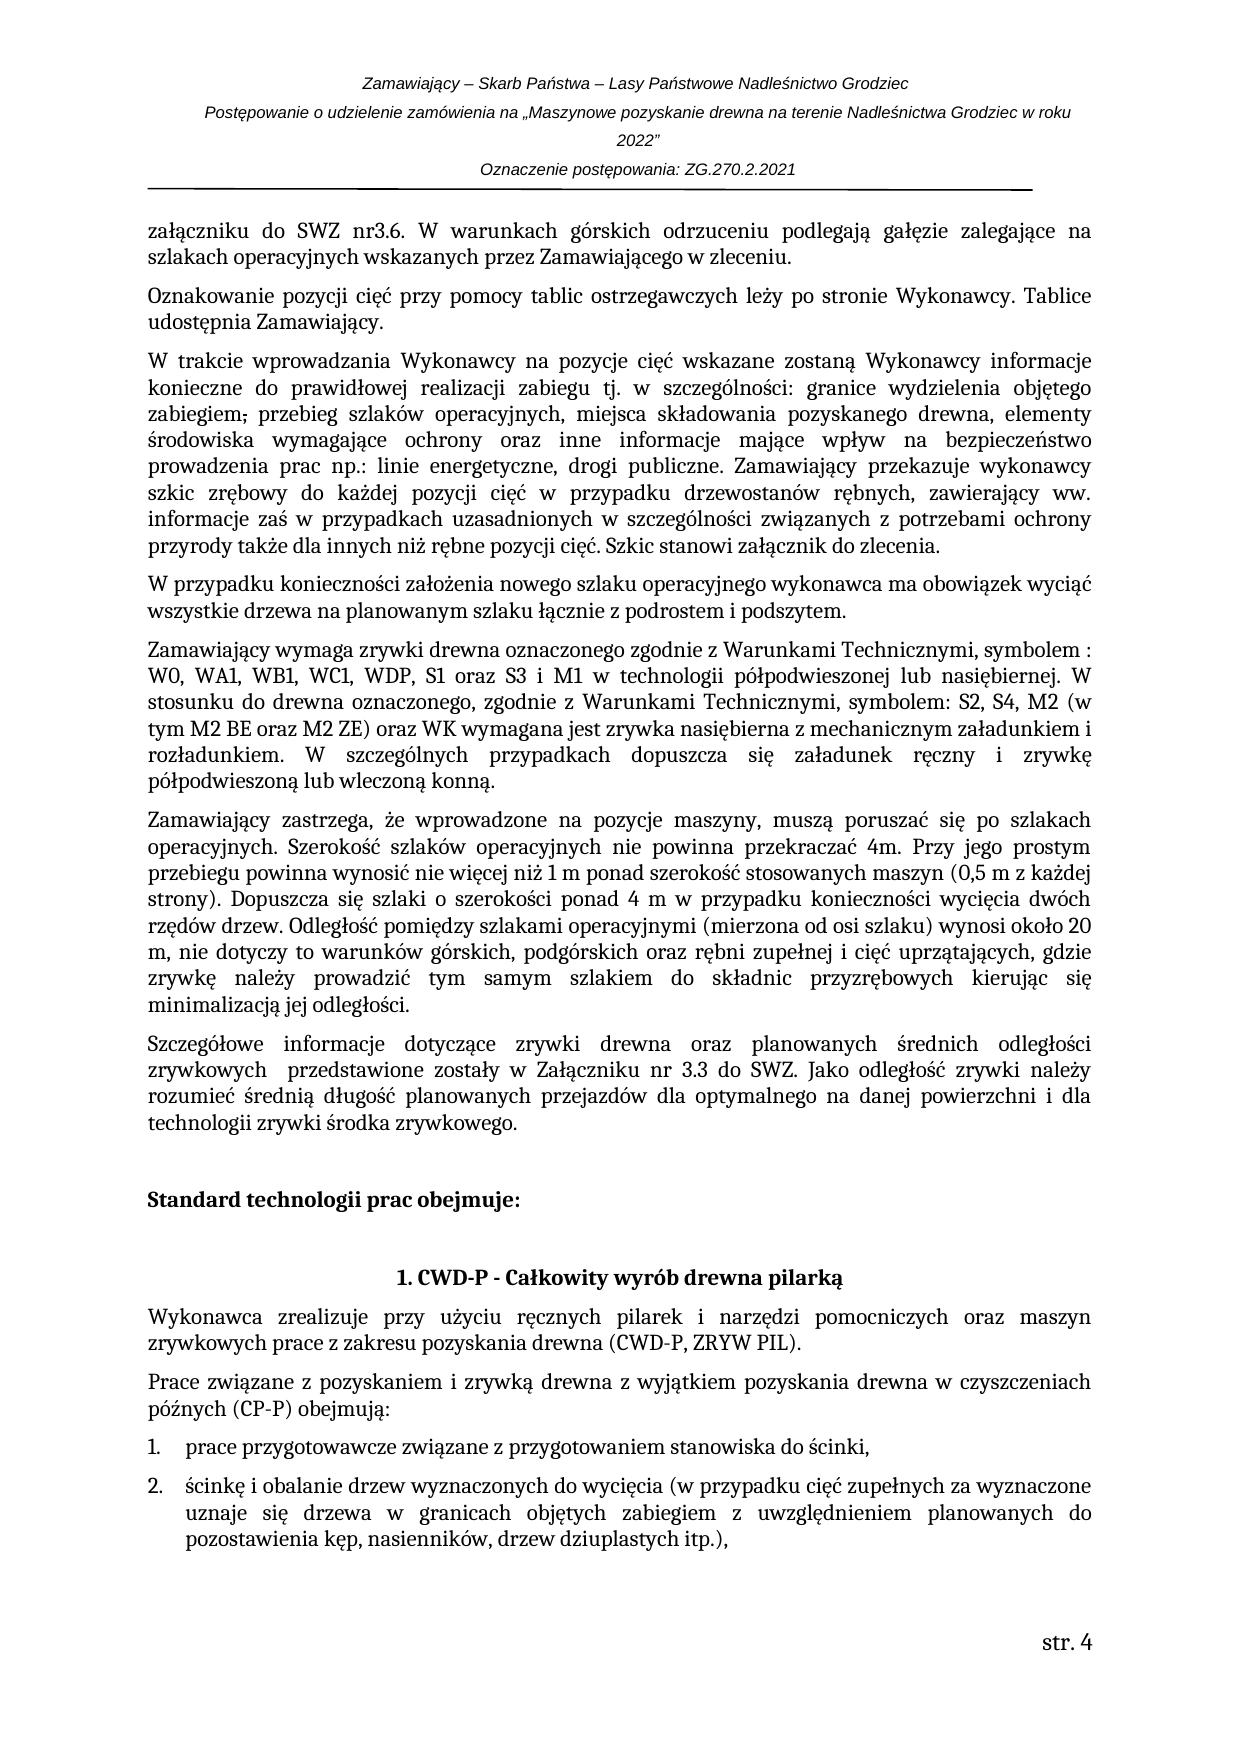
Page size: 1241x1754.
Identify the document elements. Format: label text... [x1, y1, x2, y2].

text W trakcie wprowadzania Wykonawcy na pozycje cięć wskazane zostaną Wykonawcy informacje konieczne do prawidłowej realizacji zabiegu tj. w szczególności: granice wydzielenia objętego zabiegiem, przebieg szlaków operacyjnych, miejsca składowania pozyskanego drewna, elementy środowiska wymagające ochrony oraz inne informacje mające wpływ na bezpieczeństwo prowadzenia prac np.: linie energetyczne, drogi publiczne. Zamawiający przekazuje wykonawcy szkic zrębowy do każdej pozycji cięć w przypadku drzewostanów rębnych, zawierający ww. informacje zaś w przypadkach uzasadnionych w szczególności związanych z potrzebami ochrony przyrody także dla innych niż rębne pozycji cięć. Szkic stanowi załącznik do zlecenia. [148, 348, 1093, 559]
text Standard technologii prac obejmuje: [148, 1187, 1093, 1213]
text W przypadku konieczności założenia nowego szlaku operacyjnego wykonawca ma obowiązek wyciąć wszystkie drzewa na planowanym szlaku łącznie z podrostem i podszytem. [148, 571, 1093, 624]
text Szczegółowe informacje dotyczące zrywki drewna oraz planowanych średnich odległości zrywkowych przedstawione zostały w Załączniku nr 3.3 do SWZ. Jako odległość zrywki należy rozumieć średnią długość planowanych przejazdów dla optymalnego na danej powierzchni i dla technologii zrywki środka zrywkowego. [148, 1030, 1093, 1136]
list ścinkę i obalanie drzew wyznaczonych do wycięcia (w przypadku cięć zupełnych za wyznaczone uznaje się drzewa w granicach objętych zabiegiem z uwzględnieniem planowanych do pozostawienia kęp, nasienników, drzew dziuplastych itp.), [148, 1473, 1093, 1552]
list prace przygotowawcze związane z przygotowaniem stanowiska do ścinki, [148, 1434, 1093, 1461]
text Zamawiający zastrzega, że wprowadzone na pozycje maszyny, muszą poruszać się po szlakach operacyjnych. Szerokość szlaków operacyjnych nie powinna przekraczać 4m. Przy jego prostym przebiegu powinna wynosić nie więcej niż 1 m ponad szerokość stosowanych maszyn (0,5 m z każdej strony). Dopuszcza się szlaki o szerokości ponad 4 m w przypadku konieczności wycięcia dwóch rzędów drzew. Odległość pomiędzy szlakami operacyjnymi (mierzona od osi szlaku) wynosi około 20 m, nie dotyczy to warunków górskich, podgórskich oraz rębni zupełnej i cięć uprzątających, gdzie zrywkę należy prowadzić tym samym szlakiem do składnic przyzrębowych kierując się minimalizacją jej odległości. [148, 807, 1093, 1018]
text 1. CWD-P - Całkowity wyrób drewna pilarką [148, 1265, 1093, 1291]
text Oznakowanie pozycji cięć przy pomocy tablic ostrzegawczych leży po stronie Wykonawcy. Tablice udostępnia Zamawiający. [148, 283, 1093, 335]
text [148, 217, 1093, 270]
text Zamawiający wymaga zrywki drewna oznaczonego zgodnie z Warunkami Technicznymi, symbolem : W0, WA1, WB1, WC1, WDP, S1 oraz S3 i M1 w technologii półpodwieszonej lub nasiębiernej. W stosunku do drewna oznaczonego, zgodnie z Warunkami Technicznymi, symbolem: S2, S4, M2 (w tym M2 BE oraz M2 ZE) oraz WK wymagana jest zrywka nasiębierna z mechanicznym załadunkiem i rozładunkiem. W szczególnych przypadkach dopuszcza się załadunek ręczny i zrywkę półpodwieszoną lub wleczoną konną. [148, 636, 1093, 794]
text Wykonawca zrealizuje przy użyciu ręcznych pilarek i narzędzi pomocniczych oraz maszyn zrywkowych prace z zakresu pozyskania drewna (CWD-P, ZRYW PIL). [148, 1304, 1093, 1356]
text Prace związane z pozyskaniem i zrywką drewna z wyjątkiem pozyskania drewna w czyszczeniach późnych (CP-P) obejmują: [148, 1369, 1093, 1422]
